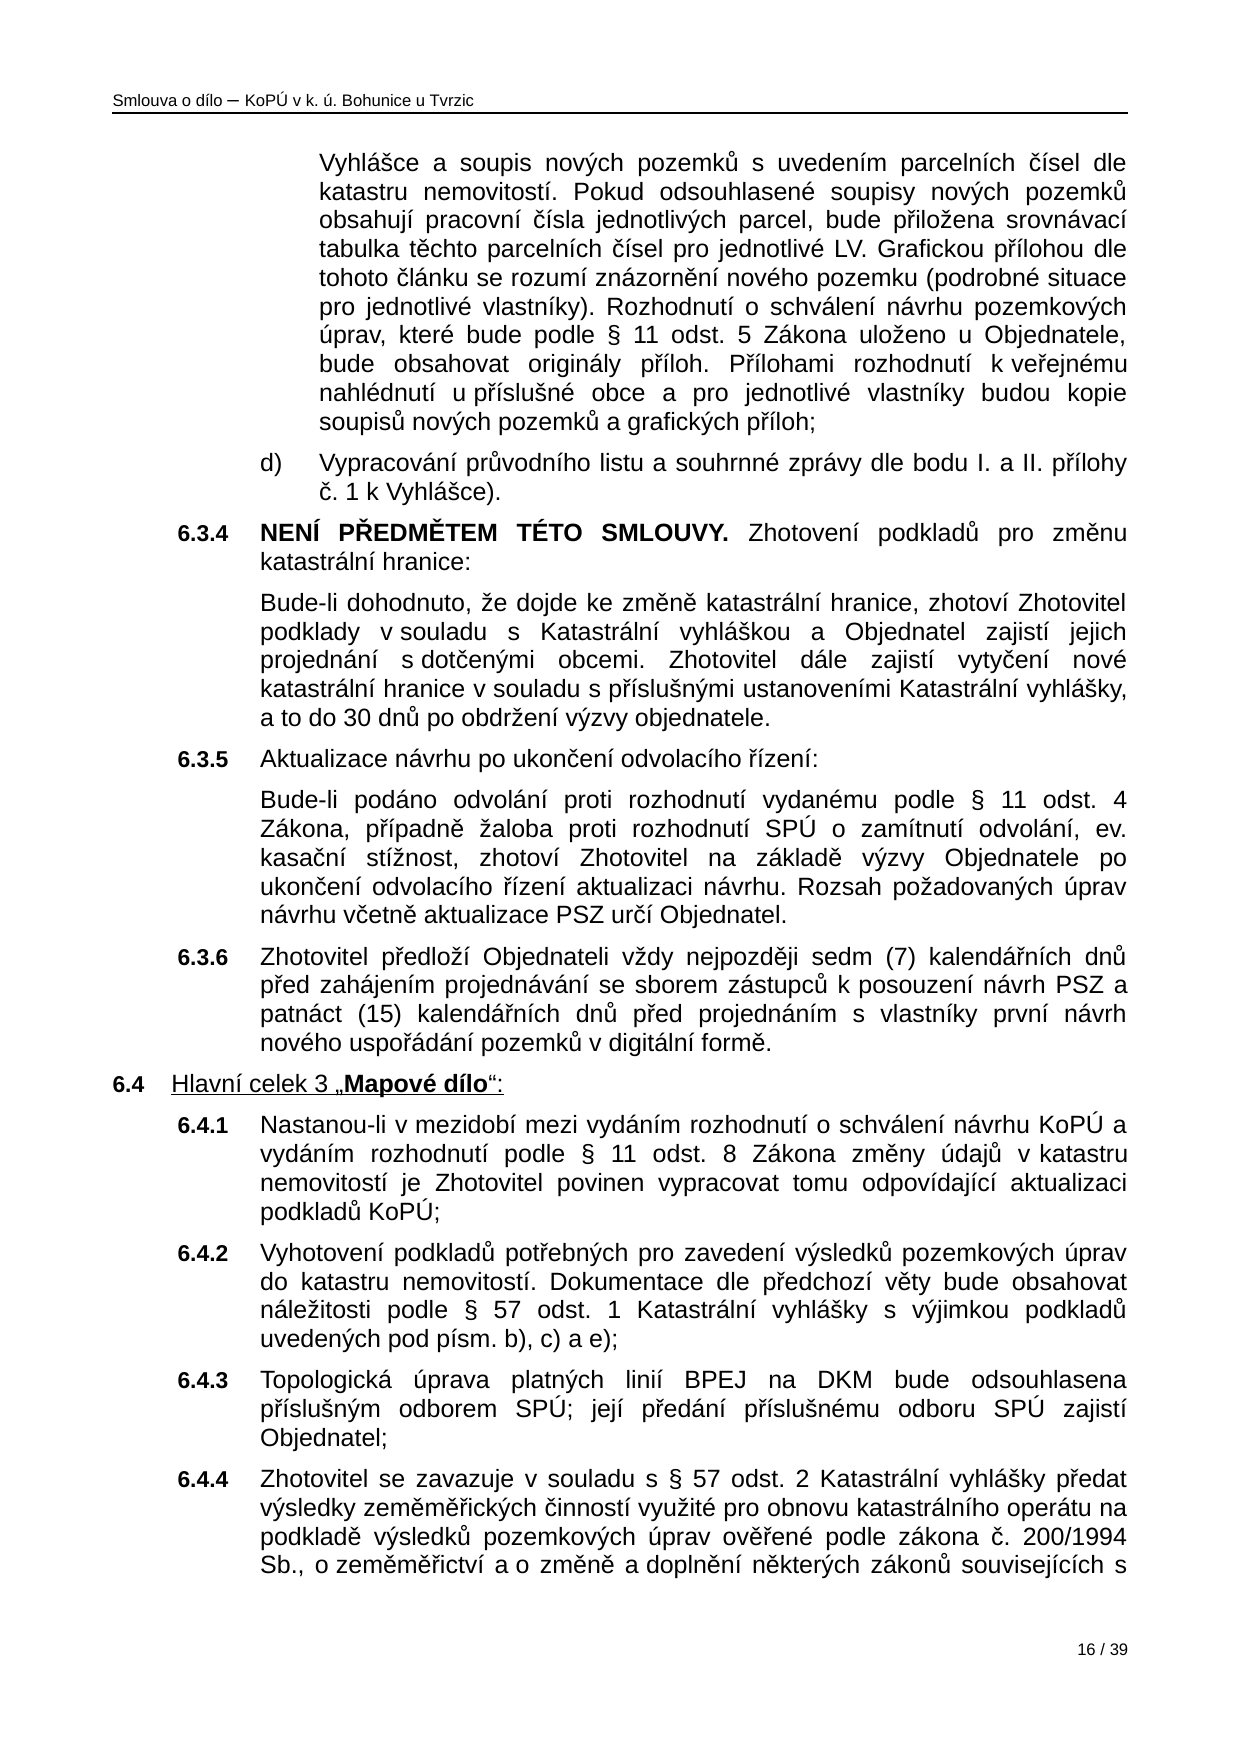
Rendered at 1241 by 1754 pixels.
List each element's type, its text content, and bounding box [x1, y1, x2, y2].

text Aktualizace návrhu po ukončení odvolacího řízení: [177, 744, 1128, 773]
text Nastanou-li v mezidobí mezi vydáním rozhodnutí o schválení návrhu KoPÚ a vydáním rozhodnutí podle § 11 odst. 8 Zákona změny údajů v katastru nemovitostí je Zhotovitel povinen vypracovat tomu odpovídající aktualizaci podkladů KoPÚ; [177, 1110, 1128, 1225]
text Hlavní celek 3 „Mapové dílo“: [112, 1069, 1128, 1098]
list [260, 148, 1128, 435]
text Topologická úprava platných linií BPEJ na DKM bude odsouhlasena příslušným odborem SPÚ; její předání příslušnému odboru SPÚ zajistí Objednatel; [177, 1365, 1128, 1451]
text Vyhotovení podkladů potřebných pro zavedení výsledků pozemkových úprav do katastru nemovitostí. Dokumentace dle předchozí věty bude obsahovat náležitosti podle § 57 odst. 1 Katastrální vyhlášky s výjimkou podkladů uvedených pod písm. b), c) a e); [177, 1238, 1128, 1353]
list Bude-li podáno odvolání proti rozhodnutí vydanému podle § 11 odst. 4 Zákona, případně žaloba proti rozhodnutí SPÚ o zamítnutí odvolání, ev. kasační stížnost, zhotoví Zhotovitel na základě výzvy Objednatele po ukončení odvolacího řízení aktualizaci návrhu. Rozsah požadovaných úprav návrhu včetně aktualizace PSZ určí Objednatel. [260, 785, 1128, 929]
text Zhotovitel předloží Objednateli vždy nejpozději sedm (7) kalendářních dnů před zahájením projednávání se sborem zástupců k posouzení návrh PSZ a patnáct (15) kalendářních dnů před projednáním s vlastníky první návrh nového uspořádání pozemků v digitální formě. [177, 941, 1128, 1056]
text NENÍ PŘEDMĚTEM TÉTO SMLOUVY. Zhotovení podkladů pro změnu katastrální hranice: [177, 518, 1128, 575]
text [177, 1464, 1128, 1579]
list Bude-li dohodnuto, že dojde ke změně katastrální hranice, zhotoví Zhotovitel podklady v souladu s Katastrální vyhláškou a Objednatel zajistí jejich projednání s dotčenými obcemi. Zhotovitel dále zajistí vytyčení nové katastrální hranice v souladu s příslušnými ustanoveními Katastrální vyhlášky, a to do 30 dnů po obdržení výzvy objednatele. [260, 588, 1128, 731]
list Vypracování průvodního listu a souhrnné zprávy dle bodu I. a II. přílohy č. 1 k Vyhlášce). [260, 448, 1128, 505]
